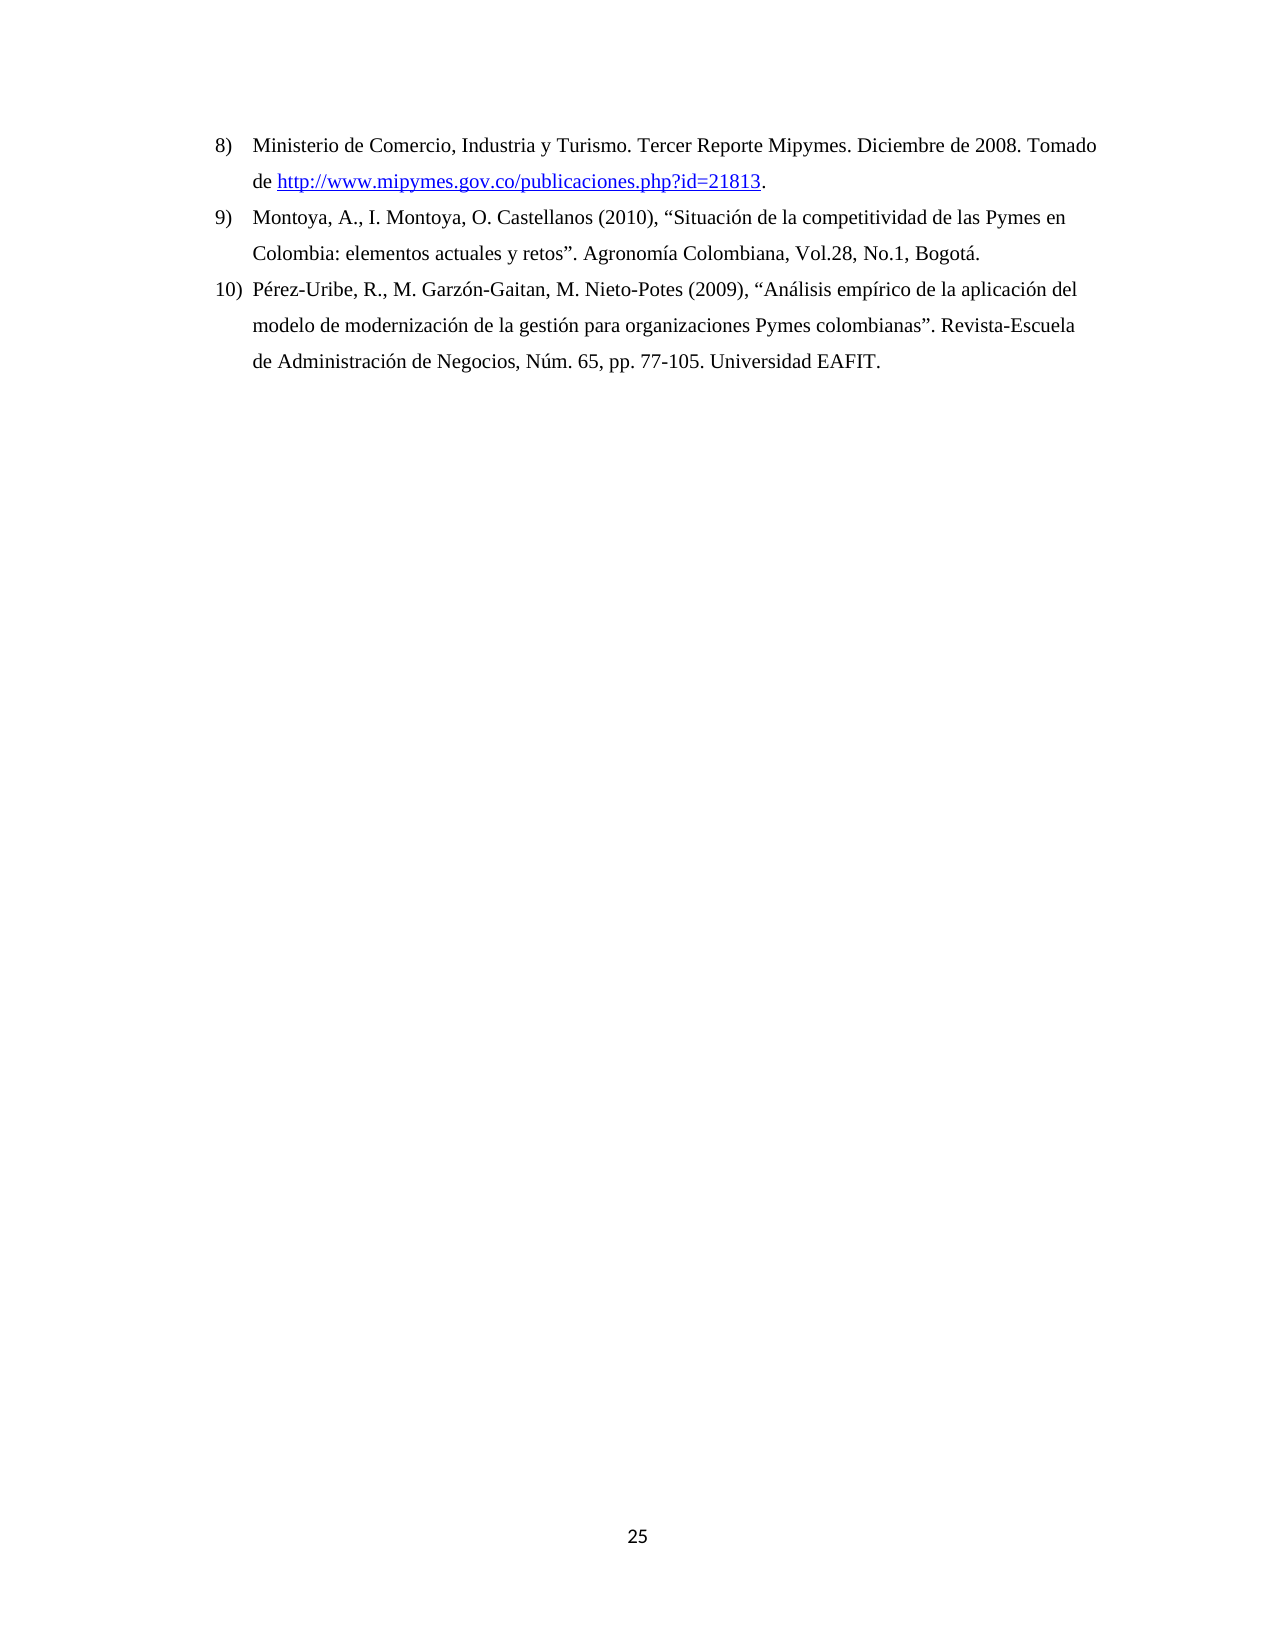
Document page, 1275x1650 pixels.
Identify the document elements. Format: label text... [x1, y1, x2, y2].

list Pérez-Uribe, R., M. Garzón-Gaitan, M. Nieto-Potes (2009), “Análisis empírico de la aplicación del modelo de modernización de la gestión para organizaciones Pymes colombianas”. Revista-Escuela de Administración de Negocios, Núm. 65, pp. 77-105. Universidad EAFIT. [215, 277, 1098, 373]
list Ministerio de Comercio, Industria y Turismo. Tercer Reporte Mipymes. Diciembre de 2008. Tomado de http://www.mipymes.gov.co/publicaciones.php?id=21813. [215, 133, 1098, 193]
list Montoya, A., I. Montoya, O. Castellanos (2010), “Situación de la competitividad de las Pymes en Colombia: elementos actuales y retos”. Agronomía Colombiana, Vol.28, No.1, Bogotá. [215, 205, 1098, 265]
